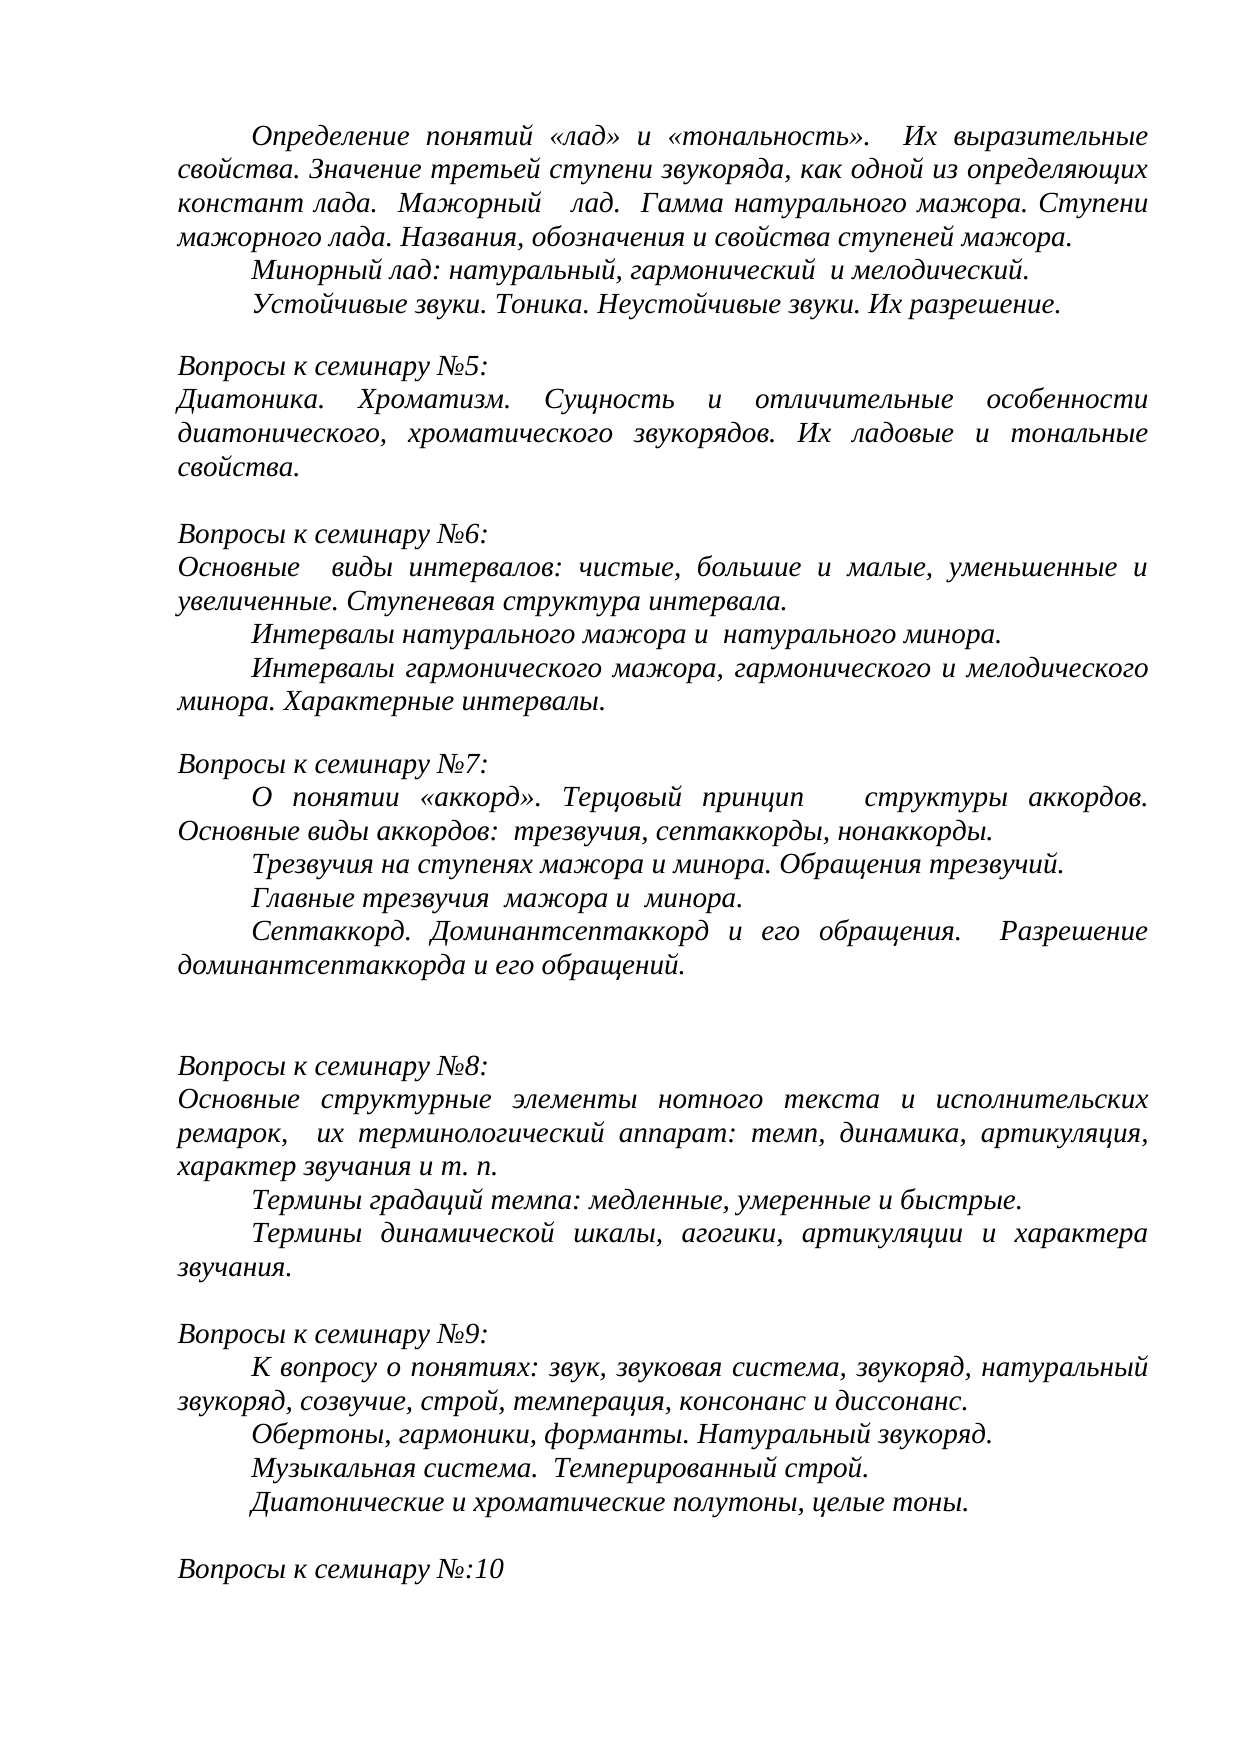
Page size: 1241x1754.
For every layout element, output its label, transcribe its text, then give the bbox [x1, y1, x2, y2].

text Трезвучия на ступенях мажора и минора. Обращения трезвучий. [177, 846, 1152, 880]
text Основные структурные элементы нотного текста и исполнительских ремарок, их терминологический аппарат: темп, динамика, артикуляция, характер звучания и т. п. [177, 1081, 1152, 1182]
text Основные виды интервалов: чистые, большие и малые, уменьшенные и увеличенные. Ступеневая структура интервала. [177, 549, 1152, 616]
text Термины динамической шкалы, агогики, артикуляции и характера звучания. [177, 1215, 1152, 1282]
text Вопросы к семинару №5: [177, 348, 1152, 382]
text Устойчивые звуки. Тоника. Неустойчивые звуки. Их разрешение. [177, 286, 1152, 319]
text Диатонические и хроматические полутоны, целые тоны. [177, 1484, 1152, 1517]
text Главные трезвучия мажора и минора. [177, 880, 1152, 913]
text Диатоника. Хроматизм. Сущность и отличительные особенности диатонического, хроматического звукорядов. Их ладовые и тональные свойства. [177, 382, 1152, 482]
text Вопросы к семинару №7: [177, 746, 1152, 779]
text Музыкальная система. Темперированный строй. [177, 1450, 1152, 1484]
text Септаккорд. Доминантсептаккорд и его обращения. Разрешение доминантсептаккорда и его обращений. [177, 913, 1152, 981]
text Минорный лад: натуральный, гармонический и мелодический. [177, 252, 1152, 286]
text Вопросы к семинару №9: [177, 1316, 1152, 1349]
text Определение понятий «лад» и «тональность». Их выразительные свойства. Значение третьей ступени звукоряда, как одной из определяющих констант лада. Мажорный лад. Гамма натурального мажора. Ступени мажорного лада. Названия, обозначения и свойства ступеней мажора. [177, 118, 1152, 252]
text Интервалы гармонического мажора, гармонического и мелодического минора. Характерные интервалы. [177, 650, 1152, 717]
text О понятии «аккорд». Терцовый принцип структуры аккордов. Основные виды аккордов: трезвучия, септаккорды, нонаккорды. [177, 779, 1152, 846]
text Обертоны, гармоники, форманты. Натуральный звукоряд. [177, 1417, 1152, 1450]
text Вопросы к семинару №6: [177, 516, 1152, 549]
text К вопросу о понятиях: звук, звуковая система, звукоряд, натуральный звукоряд, созвучие, строй, темперация, консонанс и диссонанс. [177, 1349, 1152, 1417]
text Интервалы натурального мажора и натурального минора. [177, 616, 1152, 650]
text Вопросы к семинару №8: [177, 1048, 1152, 1081]
text Термины градаций темпа: медленные, умеренные и быстрые. [177, 1182, 1152, 1215]
text Вопросы к семинару №:10 [177, 1551, 1152, 1584]
